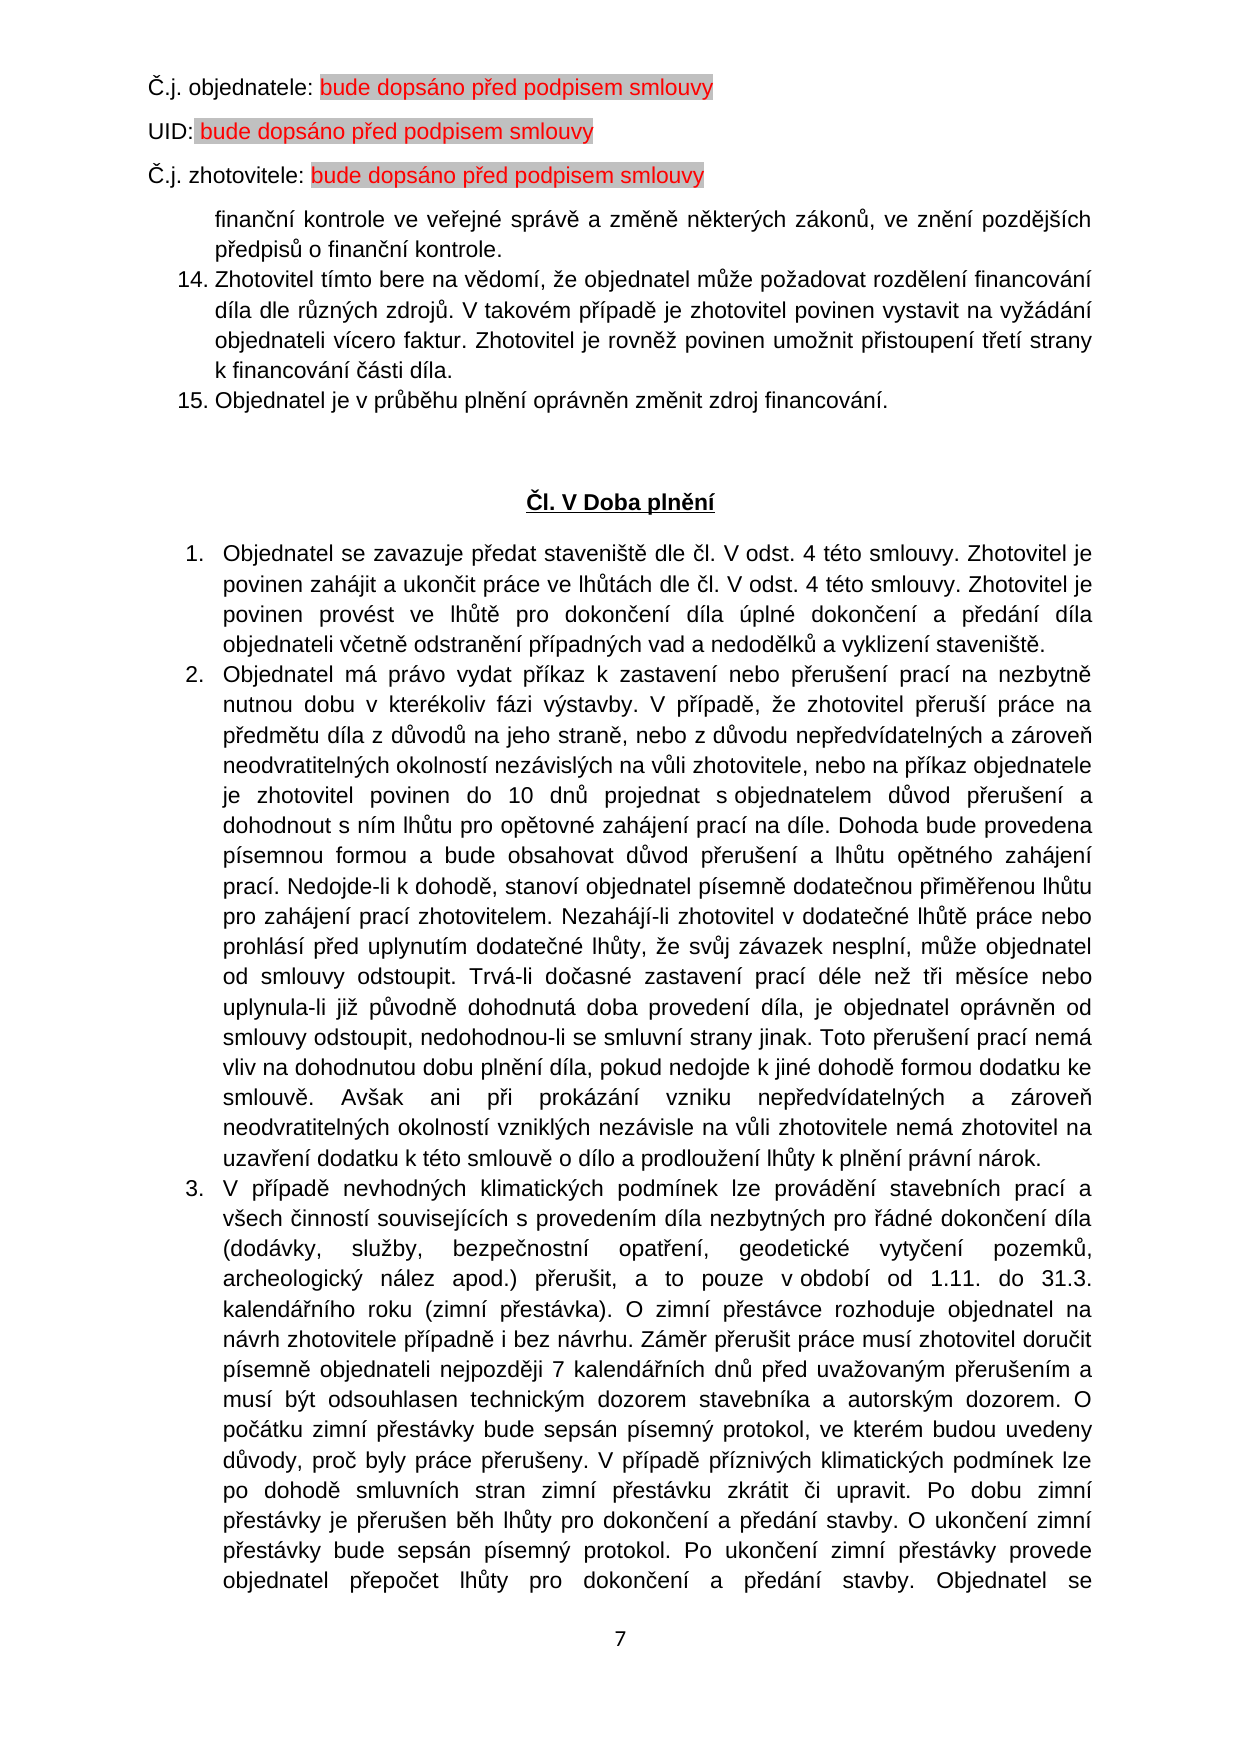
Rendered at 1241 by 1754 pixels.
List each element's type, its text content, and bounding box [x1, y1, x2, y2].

list Objednatel je v průběhu plnění oprávněn změnit zdroj financování. [177, 387, 1093, 413]
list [185, 1175, 1093, 1594]
list Zhotovitel tímto bere na vědomí, že objednatel může požadovat rozdělení financování díla dle různých zdrojů. V takovém případě je zhotovitel povinen vystavit na vyžádání objednateli vícero faktur. Zhotovitel je rovněž povinen umožnit přistoupení třetí strany k financování části díla. [177, 266, 1093, 383]
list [177, 206, 1093, 262]
list Objednatel se zavazuje předat staveniště dle čl. V odst. 4 této smlouvy. Zhotovitel je povinen zahájit a ukončit práce ve lhůtách dle čl. V odst. 4 této smlouvy. Zhotovitel je povinen provést ve lhůtě pro dokončení díla úplné dokončení a předání díla objednateli včetně odstranění případných vad a nedodělků a vyklizení staveniště. [185, 540, 1093, 657]
list Objednatel má právo vydat příkaz k zastavení nebo přerušení prací na nezbytně nutnou dobu v kterékoliv fázi výstavby. V případě, že zhotovitel přeruší práce na předmětu díla z důvodů na jeho straně, nebo z důvodu nepředvídatelných a zároveň neodvratitelných okolností nezávislých na vůli zhotovitele, nebo na příkaz objednatele je zhotovitel povinen do 10 dnů projednat s objednatelem důvod přerušení a dohodnout s ním lhůtu pro opětovné zahájení prací na díle. Dohoda bude provedena písemnou formou a bude obsahovat důvod přerušení a lhůtu opětného zahájení prací. Nedojde-li k dohodě, stanoví objednatel písemně dodatečnou přiměřenou lhůtu pro zahájení prací zhotovitelem. Nezahájí-li zhotovitel v dodatečné lhůtě práce nebo prohlásí před uplynutím dodatečné lhůty, že svůj závazek nesplní, může objednatel od smlouvy odstoupit. Trvá-li dočasné zastavení prací déle než tři měsíce nebo uplynula-li již původně dohodnutá doba provedení díla, je objednatel oprávněn od smlouvy odstoupit, nedohodnou-li se smluvní strany jinak. Toto přerušení prací nemá vliv na dohodnutou dobu plnění díla, pokud nedojde k jiné dohodě formou dodatku ke smlouvě. Avšak ani při prokázání vzniku nepředvídatelných a zároveň neodvratitelných okolností vzniklých nezávisle na vůli zhotovitele nemá zhotovitel na uzavření dodatku k této smlouvě o dílo a prodloužení lhůty k plnění právní nárok. [185, 661, 1093, 1171]
text Čl. V Doba plnění [148, 489, 1093, 516]
